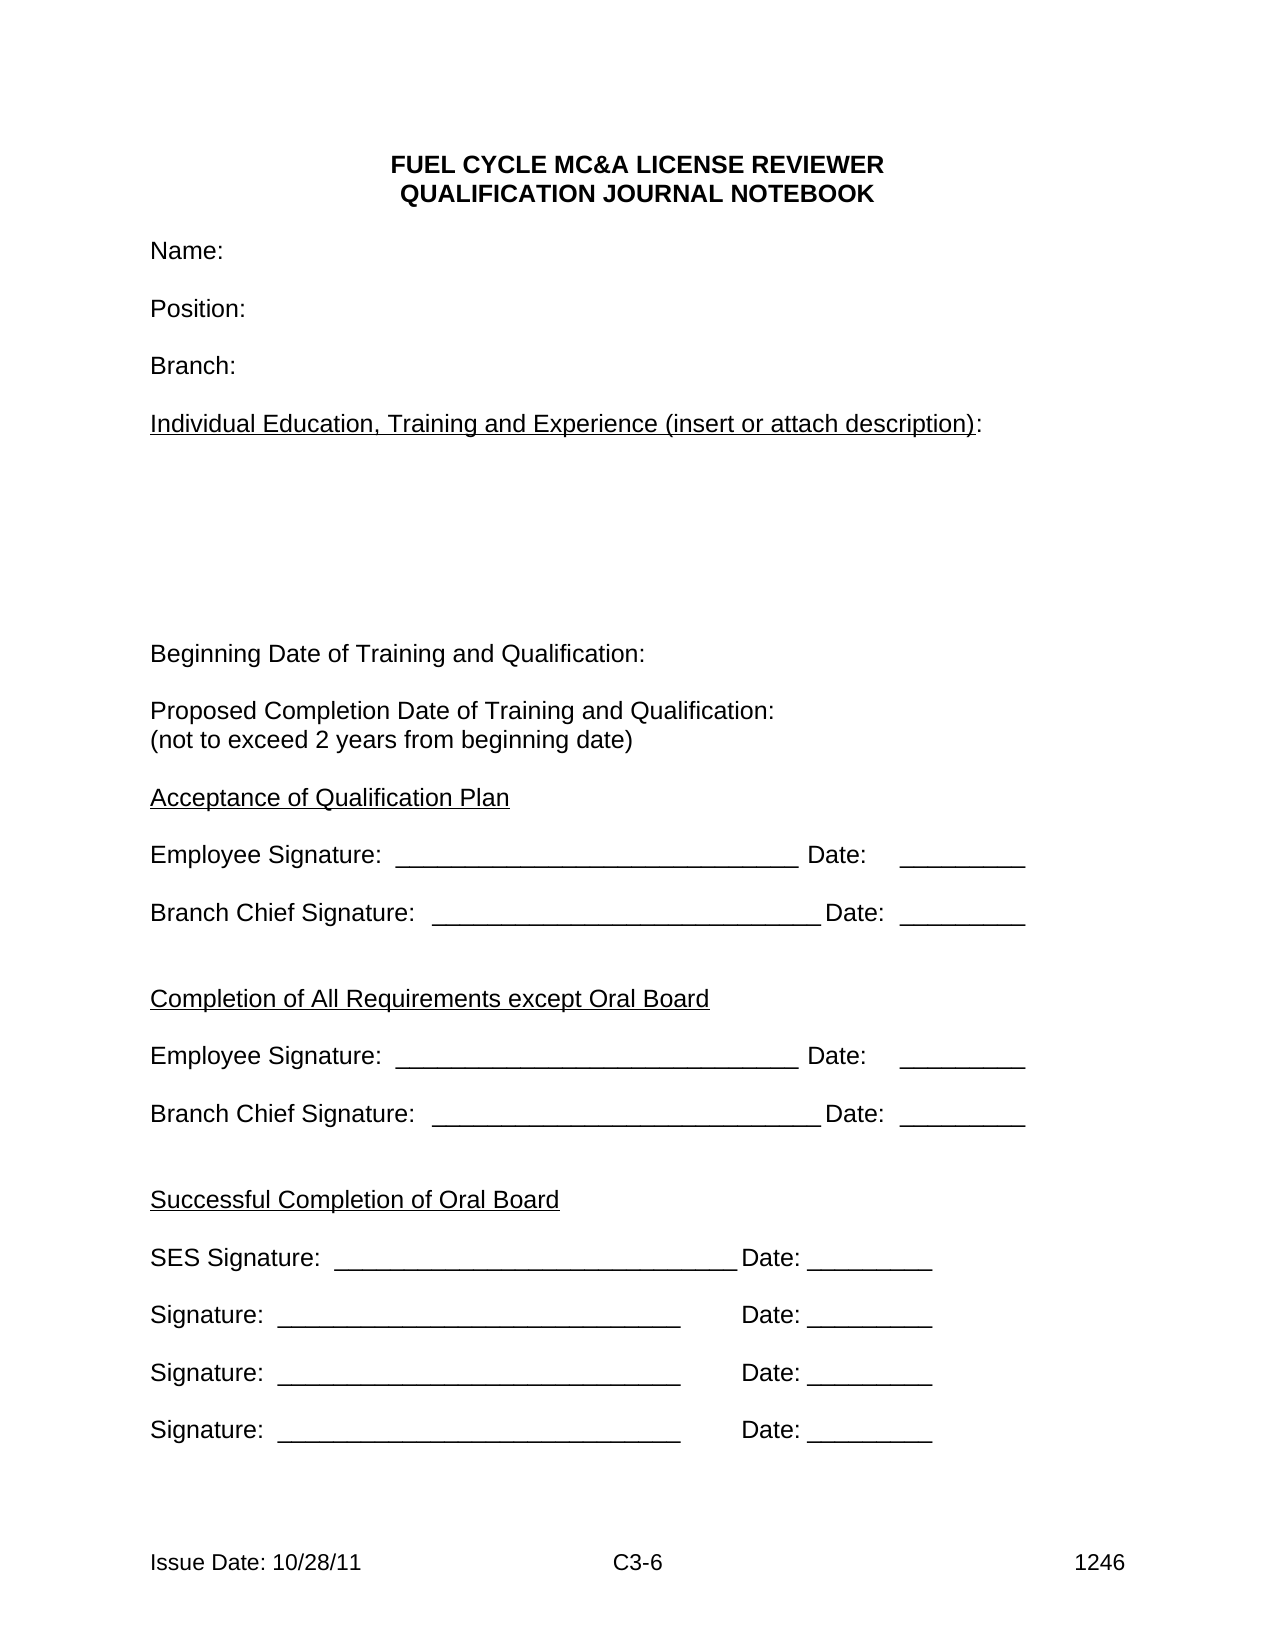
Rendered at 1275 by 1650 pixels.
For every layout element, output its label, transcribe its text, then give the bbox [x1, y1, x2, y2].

text Employee Signature: _____________________________ Date: _________ [150, 1041, 1125, 1070]
text Successful Completion of Oral Board [150, 1185, 1125, 1214]
text Signature: _____________________________ Date: _________ [150, 1357, 1125, 1386]
text Branch Chief Signature: ____________________________ Date: _________ [150, 1099, 1125, 1127]
text Name: [150, 236, 1125, 265]
text Acceptance of Qualification Plan [150, 782, 1125, 811]
text Completion of All Requirements except Oral Board [150, 984, 1125, 1012]
text QUALIFICATION JOURNAL NOTEBOOK [150, 179, 1125, 207]
text Employee Signature: _____________________________ Date: _________ [150, 840, 1125, 869]
text (not to exceed 2 years from beginning date) [150, 725, 1125, 754]
text Branch Chief Signature: ____________________________ Date: _________ [150, 897, 1125, 926]
text Individual Education, Training and Experience (insert or attach description): [150, 409, 1125, 437]
text FUEL CYCLE MC&A LICENSE REVIEWER [150, 150, 1125, 179]
text Beginning Date of Training and Qualification: [150, 639, 1125, 667]
text SES Signature: _____________________________ Date: _________ [150, 1242, 1125, 1271]
text Signature: _____________________________ Date: _________ [150, 1300, 1125, 1329]
text Proposed Completion Date of Training and Qualification: [150, 696, 1125, 725]
text Signature: _____________________________ Date: _________ [150, 1415, 1125, 1444]
text Branch: [150, 351, 1125, 380]
text Position: [150, 294, 1125, 322]
